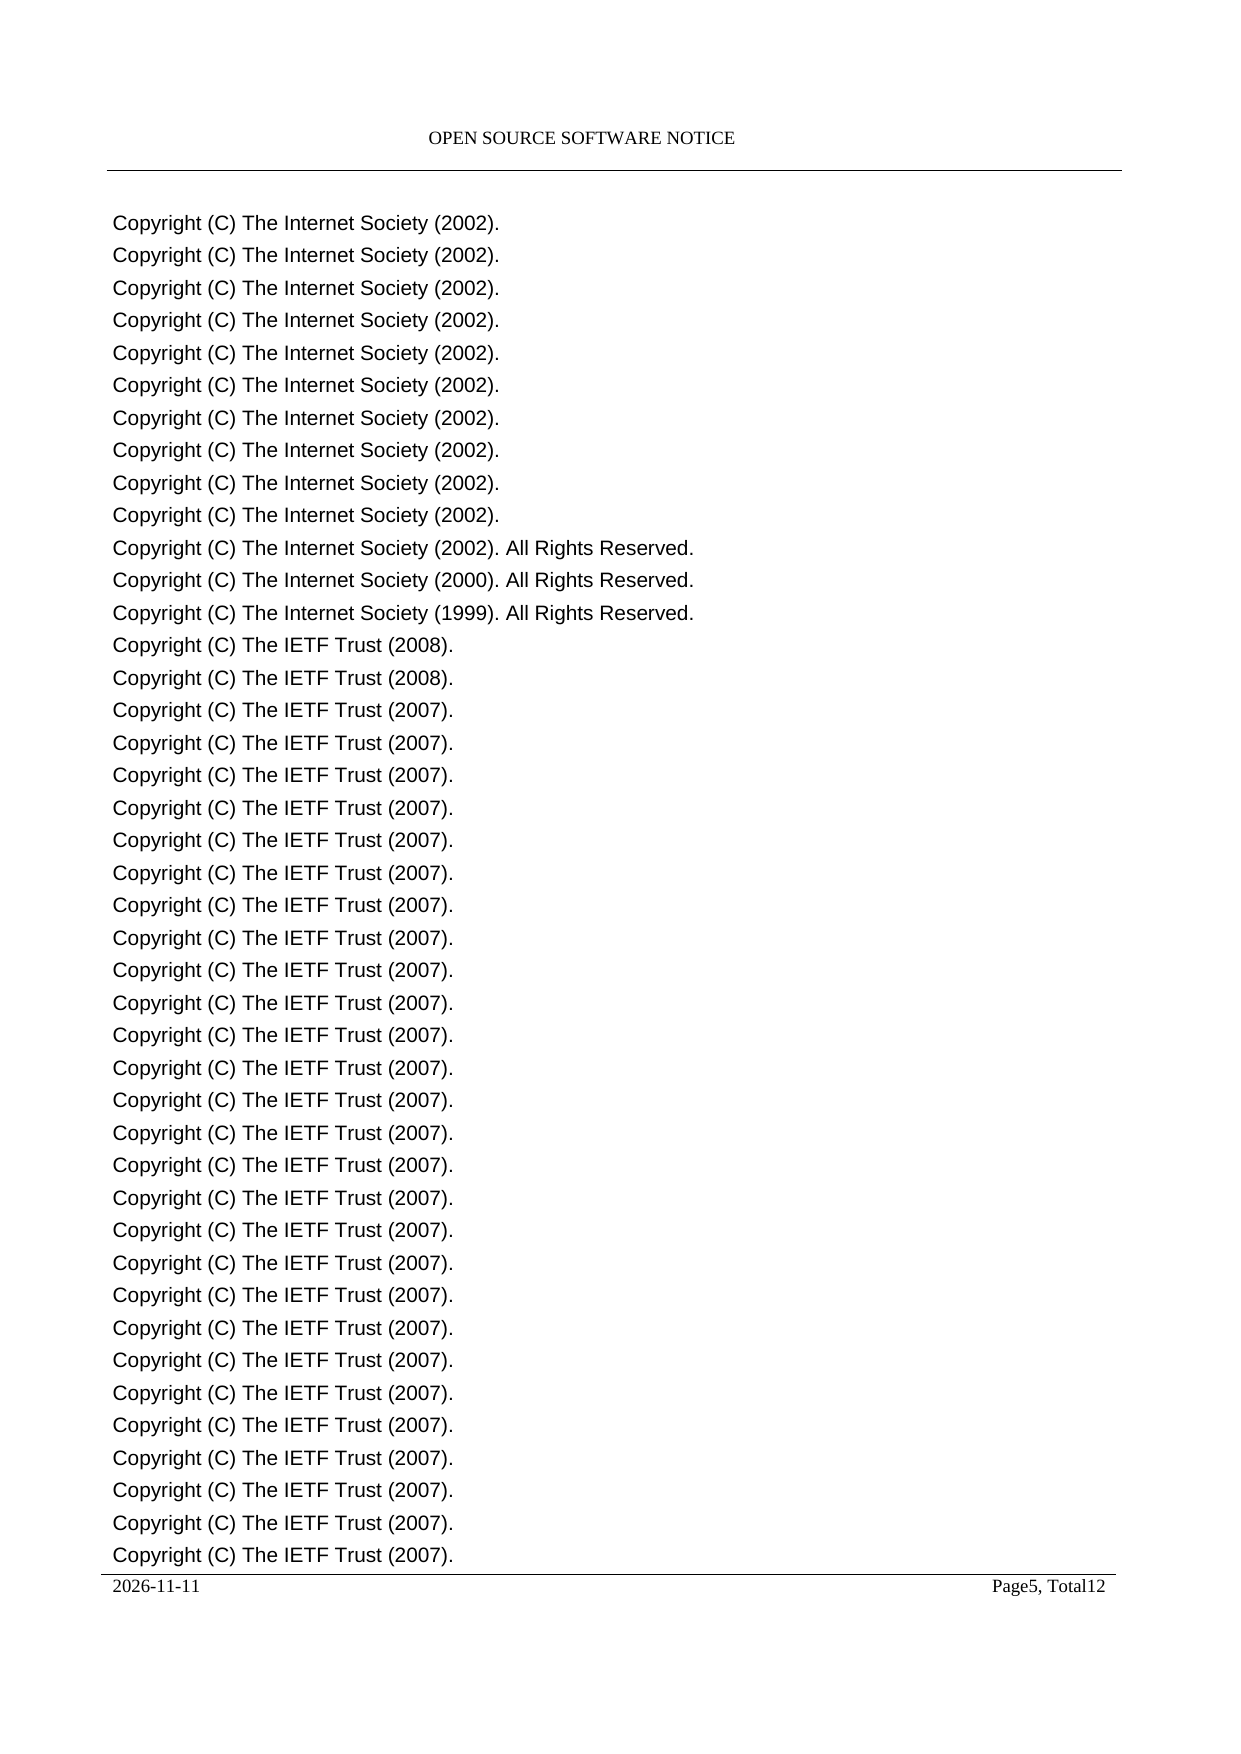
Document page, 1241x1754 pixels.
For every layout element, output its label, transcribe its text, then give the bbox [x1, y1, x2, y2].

text Copyright (C) The Internet Society (2002). [112, 434, 1128, 466]
text Copyright (C) The IETF Trust (2007). [112, 1051, 1128, 1084]
text Copyright (C) The IETF Trust (2007). [112, 1506, 1128, 1539]
text Copyright (C) The Internet Society (2002). [112, 499, 1128, 531]
text Copyright (C) The IETF Trust (2007). [112, 1311, 1128, 1344]
text Copyright (C) The IETF Trust (2007). [112, 1279, 1128, 1311]
text Copyright (C) The IETF Trust (2007). [112, 889, 1128, 921]
text Copyright (C) The Internet Society (1999). All Rights Reserved. [112, 596, 1128, 629]
text Copyright (C) The IETF Trust (2007). [112, 856, 1128, 889]
text Copyright (C) The Internet Society (2002). All Rights Reserved. [112, 531, 1128, 564]
text Copyright (C) The IETF Trust (2007). [112, 759, 1128, 791]
text Copyright (C) The IETF Trust (2007). [112, 954, 1128, 986]
text Copyright (C) The IETF Trust (2007). [112, 1181, 1128, 1214]
text Copyright (C) The IETF Trust (2007). [112, 791, 1128, 824]
text Copyright (C) The IETF Trust (2007). [112, 1441, 1128, 1474]
text Copyright (C) The IETF Trust (2007). [112, 1376, 1128, 1409]
text Copyright (C) The IETF Trust (2007). [112, 1214, 1128, 1246]
text Copyright (C) The IETF Trust (2007). [112, 986, 1128, 1019]
text Copyright (C) The Internet Society (2000). All Rights Reserved. [112, 564, 1128, 596]
text Copyright (C) The IETF Trust (2007). [112, 1246, 1128, 1279]
text Copyright (C) The IETF Trust (2007). [112, 921, 1128, 954]
text Copyright (C) The IETF Trust (2008). [112, 629, 1128, 661]
text Copyright (C) The IETF Trust (2007). [112, 1149, 1128, 1181]
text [112, 304, 1128, 336]
text Copyright (C) The IETF Trust (2007). [112, 1019, 1128, 1051]
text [112, 206, 1128, 239]
text Copyright (C) The IETF Trust (2008). [112, 661, 1128, 694]
text Copyright (C) The IETF Trust (2007). [112, 1539, 1128, 1571]
text Copyright (C) The Internet Society (2002). [112, 336, 1128, 369]
text Copyright (C) The IETF Trust (2007). [112, 1409, 1128, 1441]
text Copyright (C) The Internet Society (2002). [112, 369, 1128, 401]
text Copyright (C) The IETF Trust (2007). [112, 726, 1128, 759]
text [112, 239, 1128, 271]
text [112, 271, 1128, 304]
text Copyright (C) The IETF Trust (2007). [112, 1474, 1128, 1506]
text Copyright (C) The IETF Trust (2007). [112, 1084, 1128, 1116]
text Copyright (C) The Internet Society (2002). [112, 466, 1128, 499]
text Copyright (C) The Internet Society (2002). [112, 401, 1128, 434]
text Copyright (C) The IETF Trust (2007). [112, 1116, 1128, 1149]
text Copyright (C) The IETF Trust (2007). [112, 694, 1128, 726]
text Copyright (C) The IETF Trust (2007). [112, 1344, 1128, 1376]
text Copyright (C) The IETF Trust (2007). [112, 824, 1128, 856]
